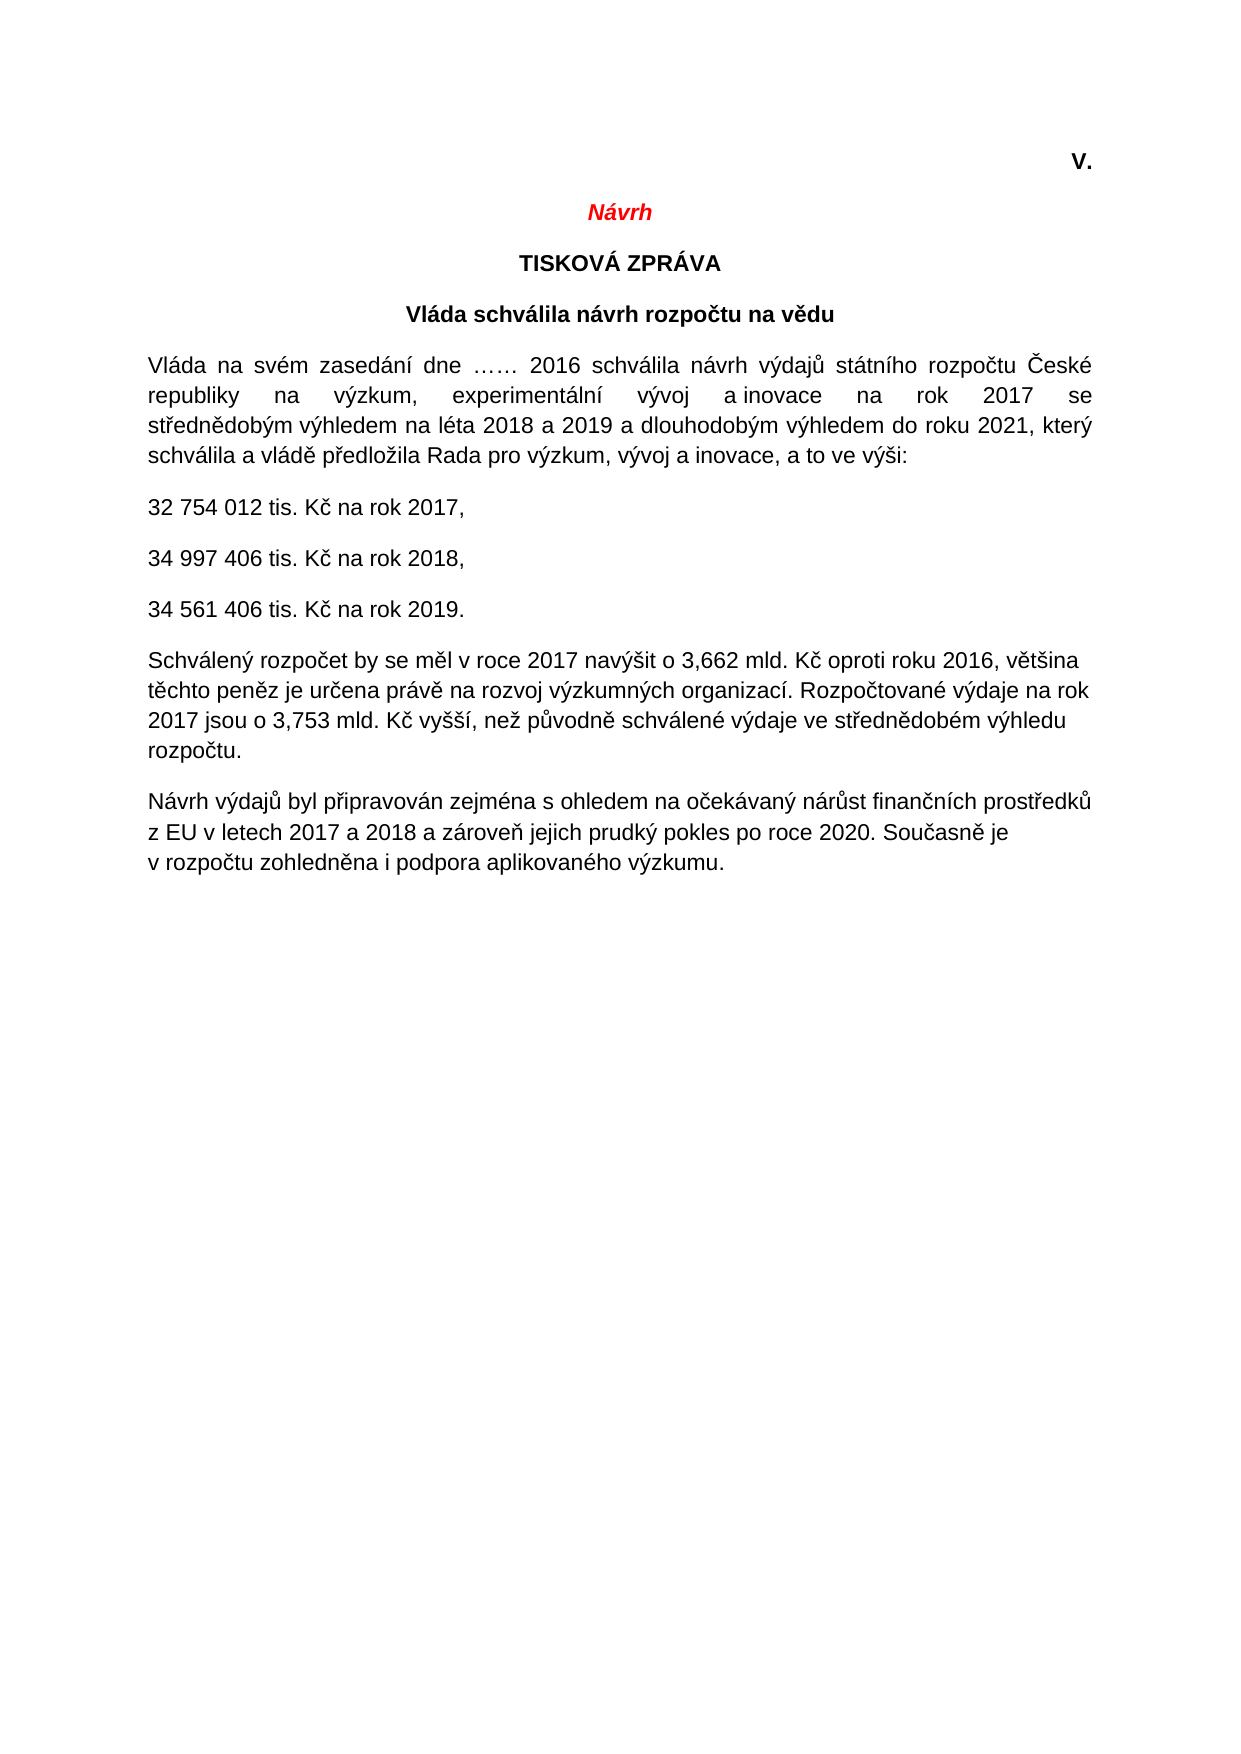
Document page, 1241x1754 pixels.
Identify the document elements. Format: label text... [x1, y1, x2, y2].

text 34 561 406 tis. Kč na rok 2019. [148, 596, 1093, 622]
text Vláda na svém zasedání dne …… 2016 schválila návrh výdajů státního rozpočtu České republiky na výzkum, experimentální vývoj a inovace na rok 2017 se střednědobým výhledem na léta 2018 a 2019 a dlouhodobým výhledem do roku 2021, který schválila a vládě předložila Rada pro výzkum, vývoj a inovace, a to ve výši: [148, 352, 1093, 469]
text Návrh [148, 199, 1093, 225]
text Návrh výdajů byl připravován zejména s ohledem na očekávaný nárůst finančních prostředků z EU v letech 2017 a 2018 a zároveň jejich prudký pokles po roce 2020. Současně je v rozpočtu zohledněna i podpora aplikovaného výzkumu. [148, 788, 1093, 875]
text Vláda schválila návrh rozpočtu na vědu [148, 301, 1093, 327]
text 32 754 012 tis. Kč na rok 2017, [148, 493, 1093, 520]
text 34 997 406 tis. Kč na rok 2018, [148, 544, 1093, 571]
text Schválený rozpočet by se měl v roce 2017 navýšit o 3,662 mld. Kč oproti roku 2016, většina těchto peněz je určena právě na rozvoj výzkumných organizací. Rozpočtované výdaje na rok 2017 jsou o 3,753 mld. Kč vyšší, než původně schválené výdaje ve střednědobém výhledu rozpočtu. [148, 647, 1093, 763]
text TISKOVÁ ZPRÁVA [148, 250, 1093, 276]
text V. [148, 148, 1093, 174]
